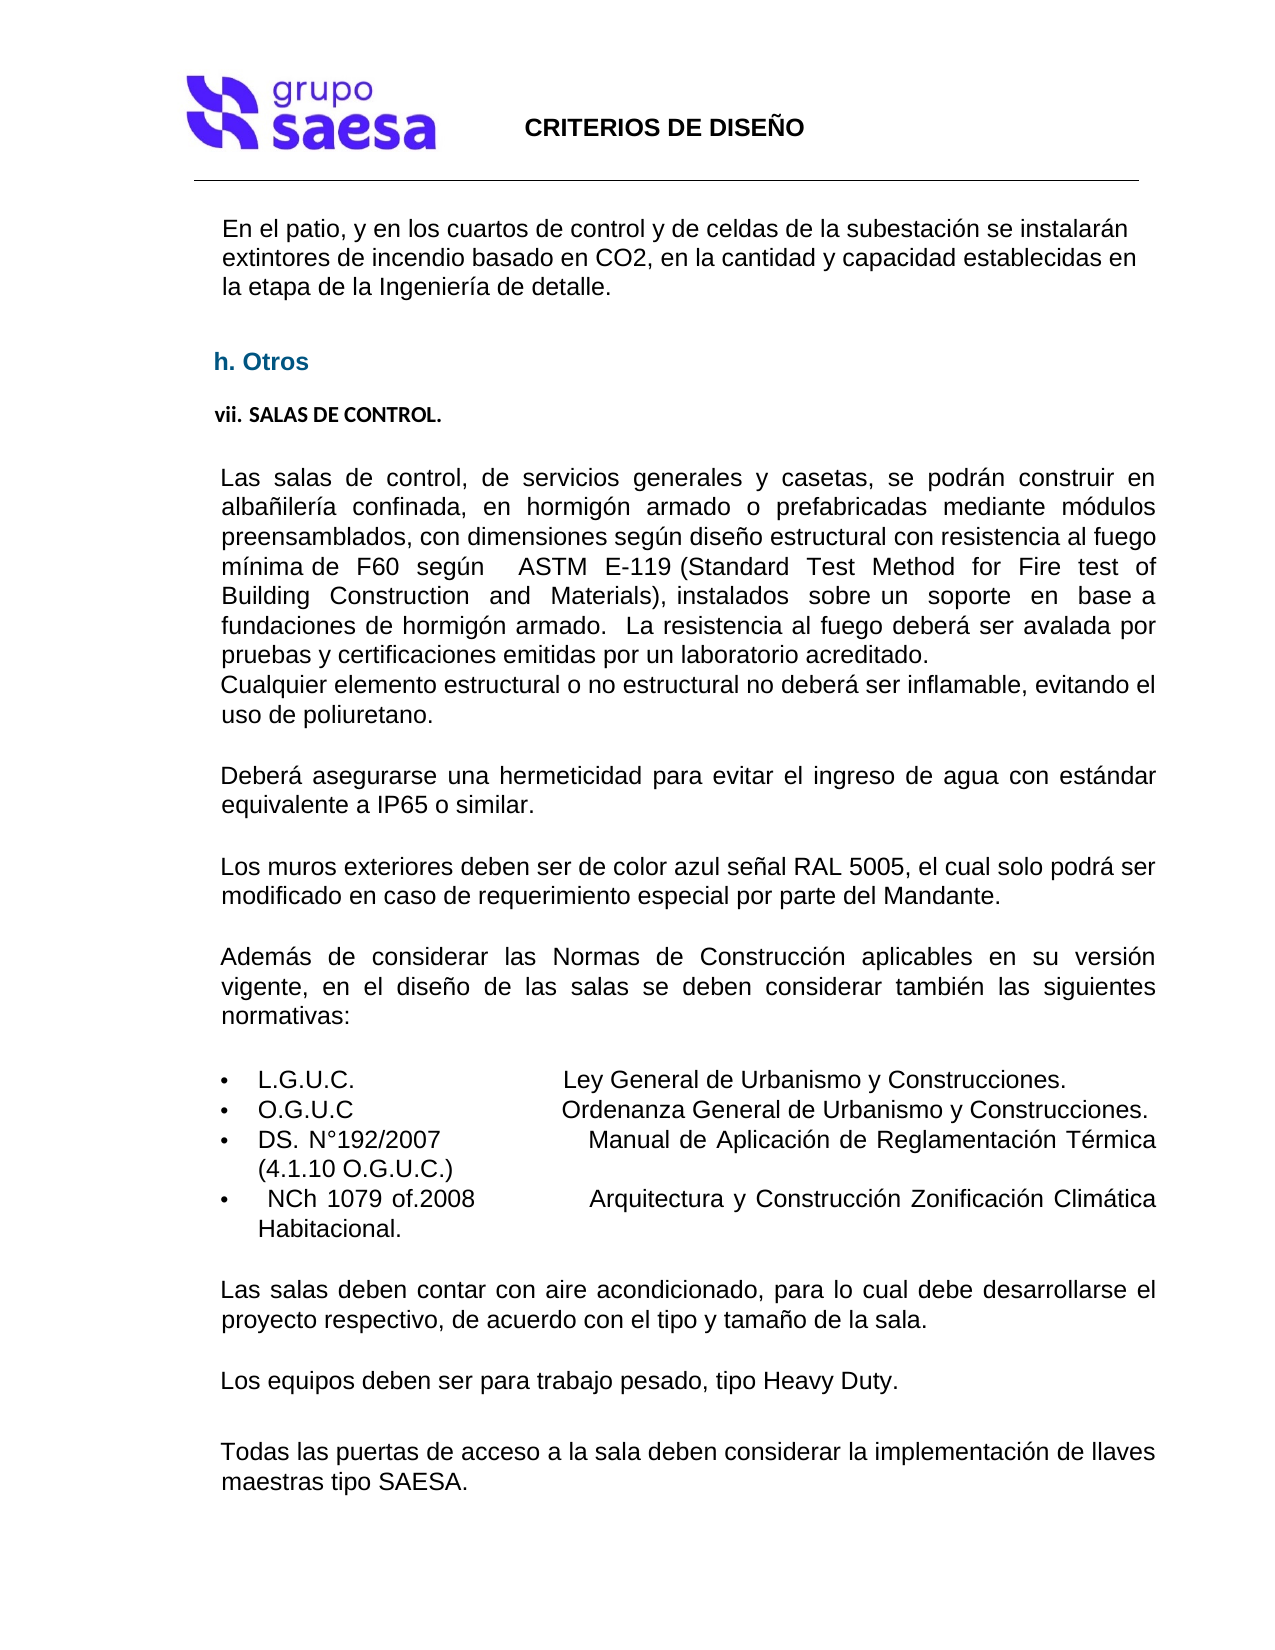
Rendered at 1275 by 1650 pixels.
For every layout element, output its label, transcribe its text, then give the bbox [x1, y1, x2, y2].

list NCh 1079 of.2008 Arquitectura y Construcción Zonificación Climática Habitacional. [220, 1184, 1158, 1243]
list L.G.U.C. Ley General de Urbanismo y Construcciones. [220, 1065, 1158, 1093]
text vii. SALAS DE CONTROL. [214, 400, 1158, 428]
text Deberá asegurarse una hermeticidad para evitar el ingreso de agua con estándar equivalente a IP65 o similar. [220, 761, 1158, 819]
text Además de considerar las Normas de Construcción aplicables en su versión vigente, en el diseño de las salas se deben considerar también las siguientes normativas: [220, 942, 1158, 1030]
text Las salas deben contar con aire acondicionado, para lo cual debe desarrollarse el proyecto respectivo, de acuerdo con el tipo y tamaño de la sala. [220, 1275, 1158, 1333]
text Las salas de control, de servicios generales y casetas, se podrán construir en albañilería confinada, en hormigón armado o prefabricadas mediante módulos preensamblados, con dimensiones según diseño estructural con resistencia al fuego mínima de F60 según ASTM E-119 (Standard Test Method for Fire test of Building Construction and Materials), instalados sobre un soporte en base a fundaciones de hormigón armado. La resistencia al fuego deberá ser avalada por pruebas y certificaciones emitidas por un laboratorio acreditado. [220, 463, 1158, 669]
list O.G.U.C Ordenanza General de Urbanismo y Construcciones. [220, 1095, 1158, 1123]
text Todas las puertas de acceso a la sala deben considerar la implementación de llaves maestras tipo SAESA. [220, 1437, 1158, 1495]
picture [177, 69, 447, 152]
text Los equipos deben ser para trabajo pesado, tipo Heavy Duty. [220, 1366, 1158, 1394]
text En el patio, y en los cuartos de control y de celdas de la subestación se instalarán extintores de incendio basado en CO2, en la cantidad y capacidad establecidas en la etapa de la Ingeniería de detalle. [222, 215, 1158, 300]
subtitle h. Otros [213, 347, 1157, 376]
list DS. N°192/2007 Manual de Aplicación de Reglamentación Térmica (4.1.10 O.G.U.C.) [220, 1125, 1158, 1183]
text Cualquier elemento estructural o no estructural no deberá ser inflamable, evitando el uso de poliuretano. [220, 670, 1158, 728]
text Los muros exteriores deben ser de color azul señal RAL 5005, el cual solo podrá ser modificado en caso de requerimiento especial por parte del Mandante. [220, 851, 1158, 910]
